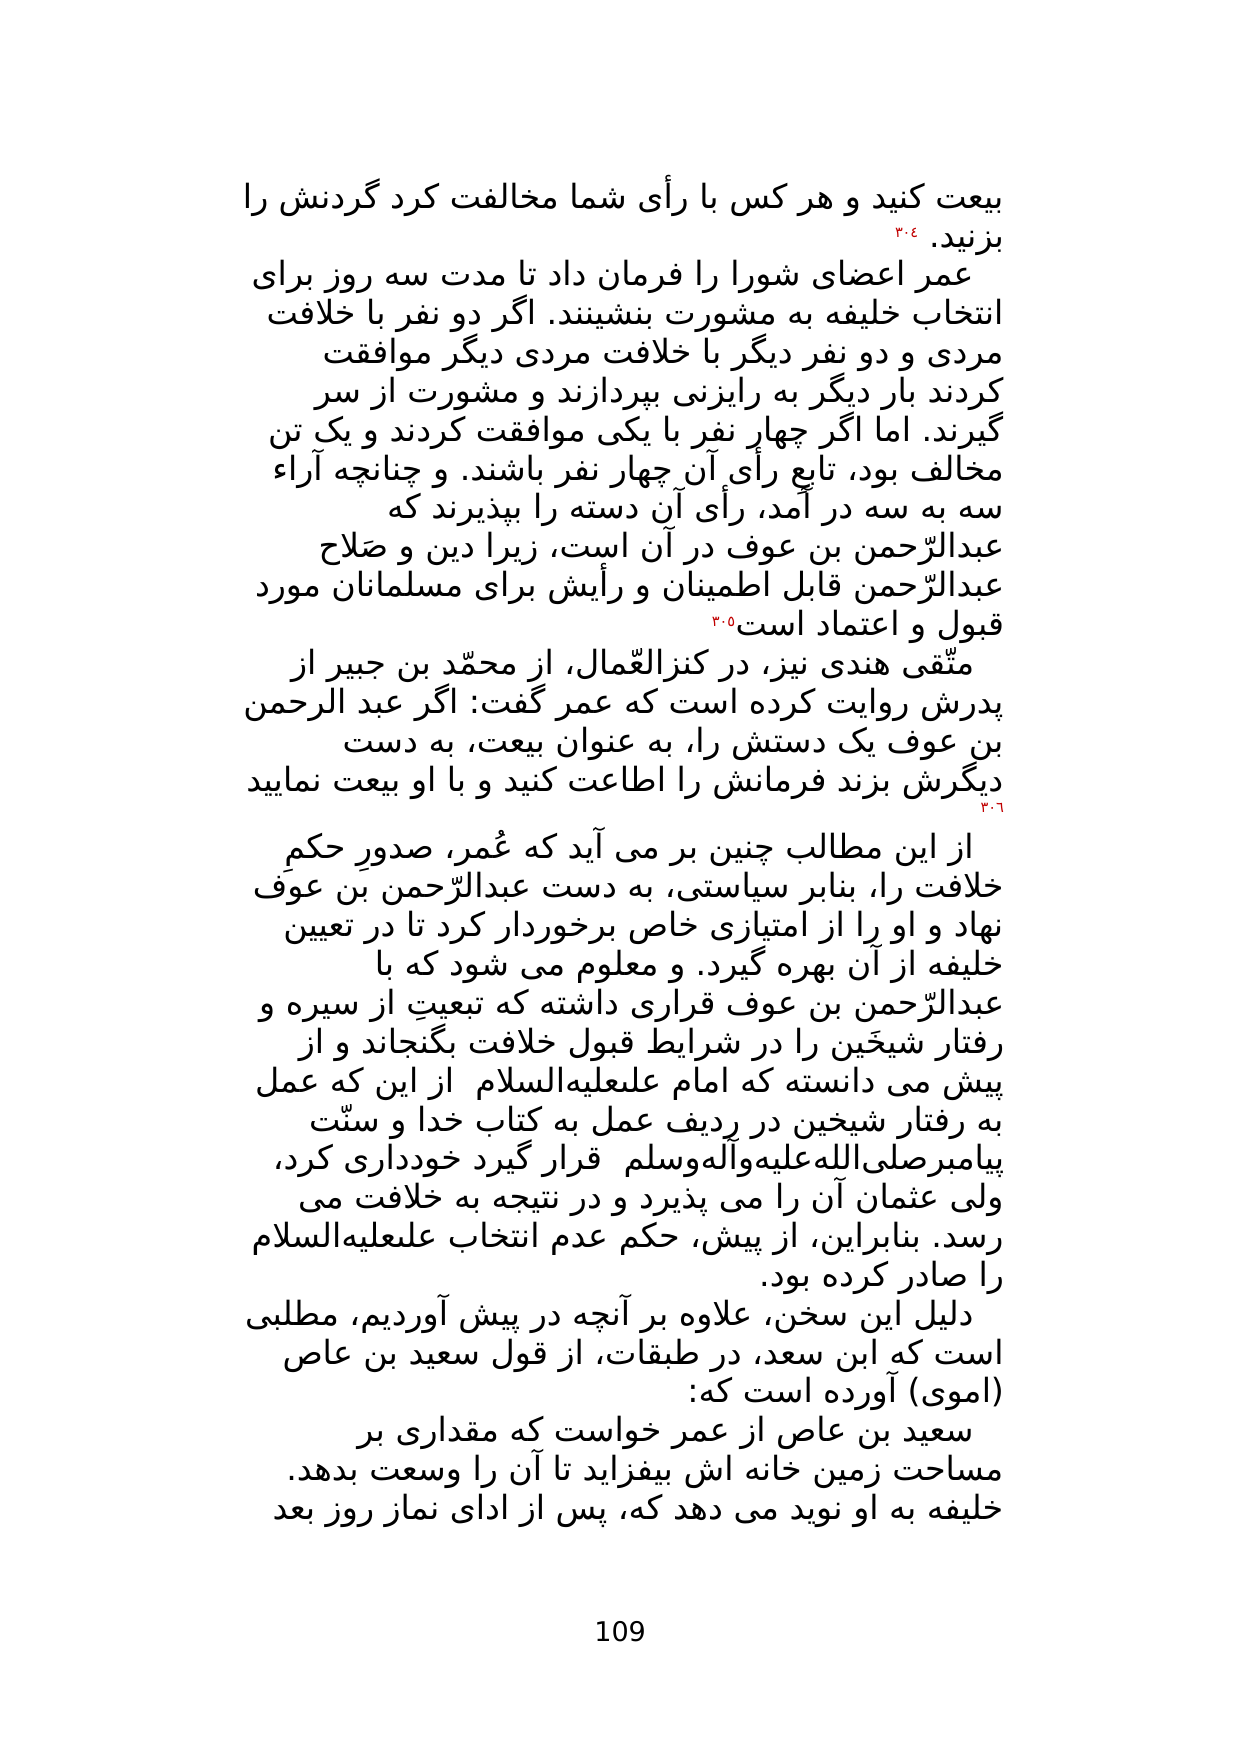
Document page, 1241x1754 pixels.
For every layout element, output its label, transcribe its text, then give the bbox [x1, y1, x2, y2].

text دليل اين سخن، علاوه بر آنچه در پيش آورديم، مطلبى است که ابن سعد، در طبقات، از قول سعيد بن عاص (اموى) آورده است که: [236, 1294, 1004, 1411]
text از اين مطالب چنين بر مى آيد که عُمر، صدورِ حکمِ خلافت را، بنابر سياستى، به دست عبدالرّحمن بن عوف نهاد و او را از امتيازى خاص برخوردار کرد تا در تعيين خليفه از آن بهره گيرد. و معلوم مى شود که با عبدالرّحمن بن عوف قرارى داشته که تبعيتِ از سيره و رفتار شيخَين را در شرايط قبول خلافت بگنجاند و از پيش مى دانسته که امام علىعليه‌السلام از اين که عمل به رفتار شيخين در رديف عمل به کتاب خدا و سنّت پيامبرصلى‌الله‌عليه‌وآله‌وسلم قرار گيرد خوددارى کرد، ولى عثمان آن را مى پذيرد و در نتیجه به خلافت مى رسد. بنابراين، از پيش، حکم عدم انتخاب علىعليه‌السلام را صادر کرده بود. [236, 828, 1004, 1294]
text متّقى هندى نيز، در کنزالعّمال، از محمّد بن جبير از پدرش روايت کرده است که عمر گفت: اگر عبد الرحمن بن عوف يک دستش را، به عنوان بيعت، به دست ديگرش بزند فرمانش را اطاعت کنيد و با او بيعت نماييد٣٠٦ [236, 643, 1004, 828]
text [236, 177, 1004, 255]
text عمر اعضاى شورا را فرمان داد تا مدت سه روز براى انتخاب خليفه به مشورت بنشينند. اگر دو نفر با خلافت مردى و دو نفر ديگر با خلافت مردى ديگر موافقت کردند بار ديگر به رايزنى بپردازند و مشورت از سر گيرند. اما اگر چهار نفر با يکى موافقت کردند و يک تن مخالف بود، تابعِ رأى آن چهار نفر باشند. و چنانچه آراء سه به سه در آمد، رأى آن دسته را بپذيرند که عبدالرّحمن بن عوف در آن است، زيرا دين و صَلاح عبدالرّحمن قابل اطمينان و رأيش براى مسلمانان مورد قبول و اعتماد است٣٠٥ [236, 255, 1004, 643]
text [236, 1411, 1004, 1527]
